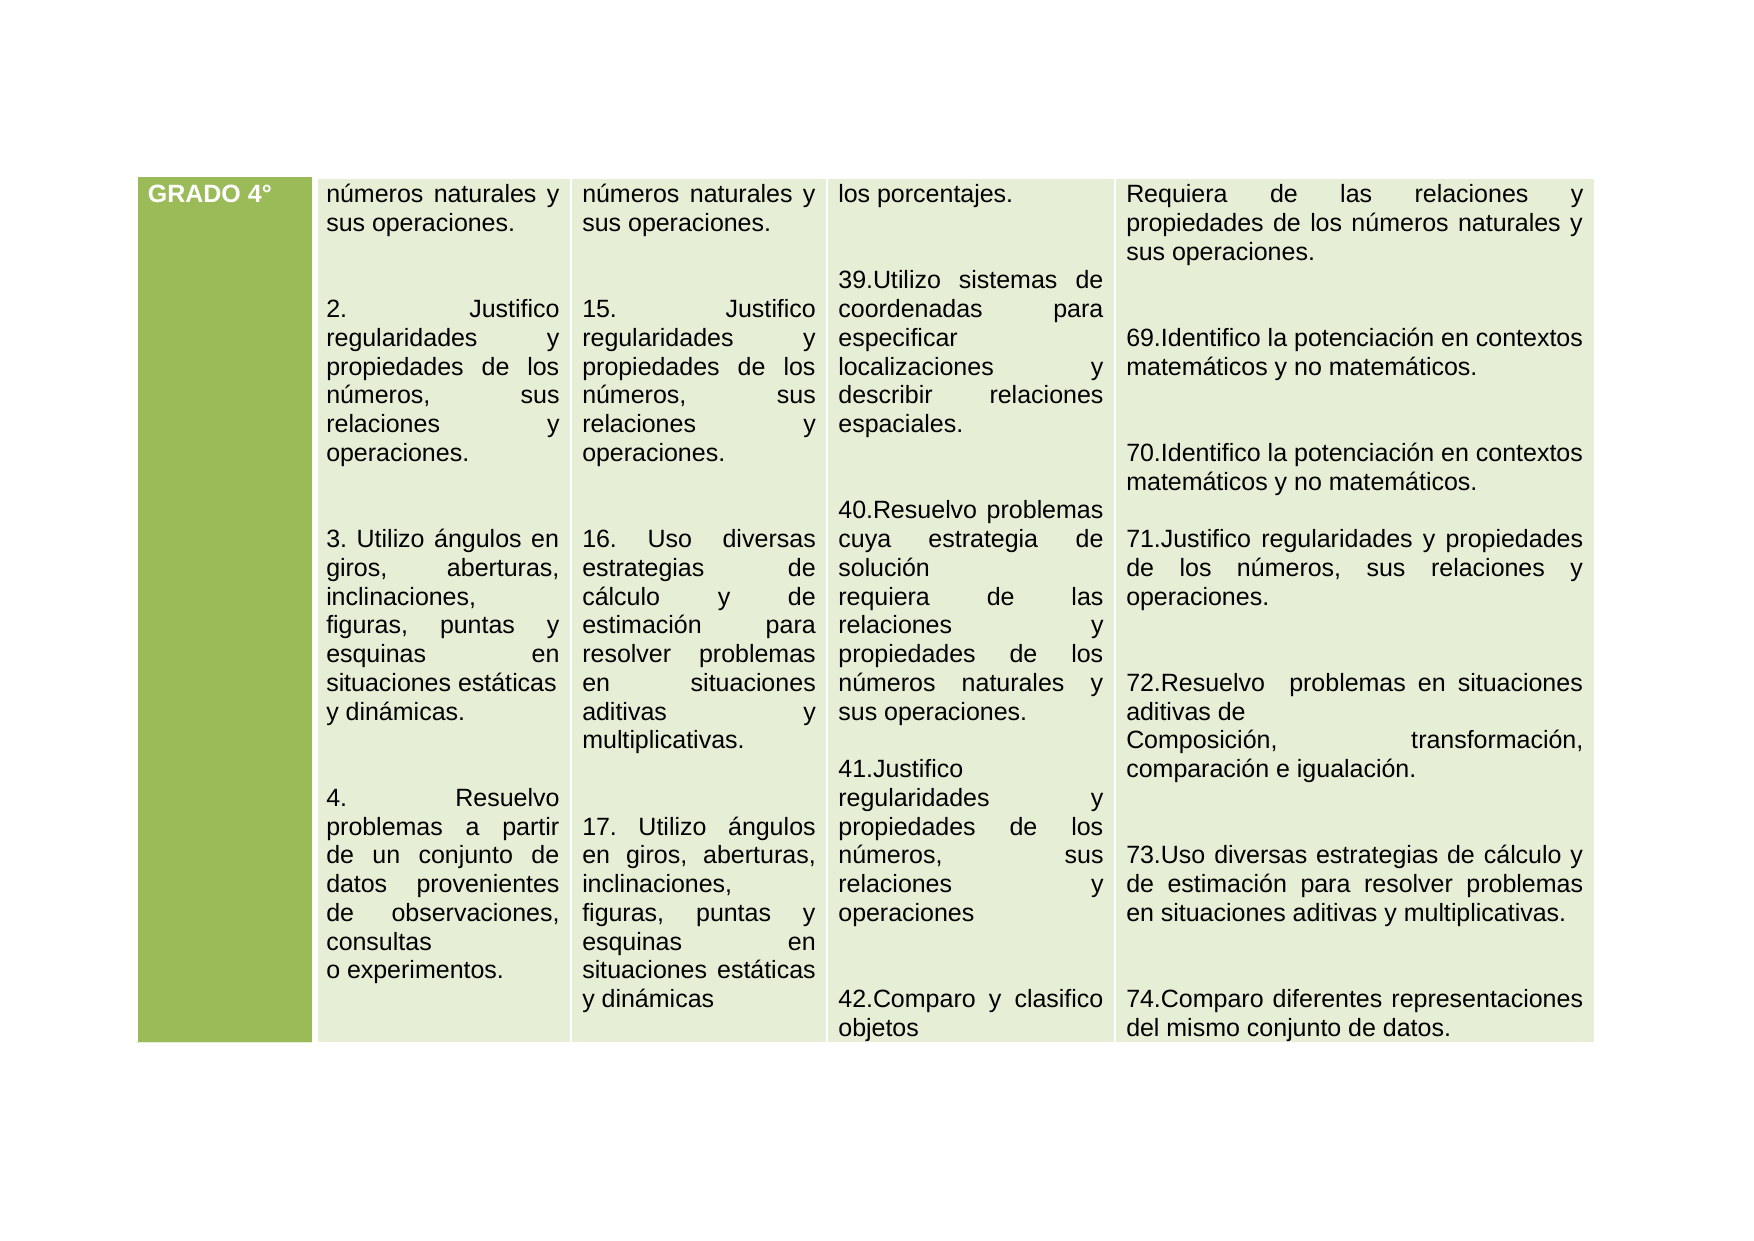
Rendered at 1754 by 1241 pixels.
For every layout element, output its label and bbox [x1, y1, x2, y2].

table_cell [828, 179, 1114, 1042]
table_cell [1116, 179, 1594, 1042]
table_cell [318, 179, 570, 1042]
table_cell [572, 179, 826, 1042]
